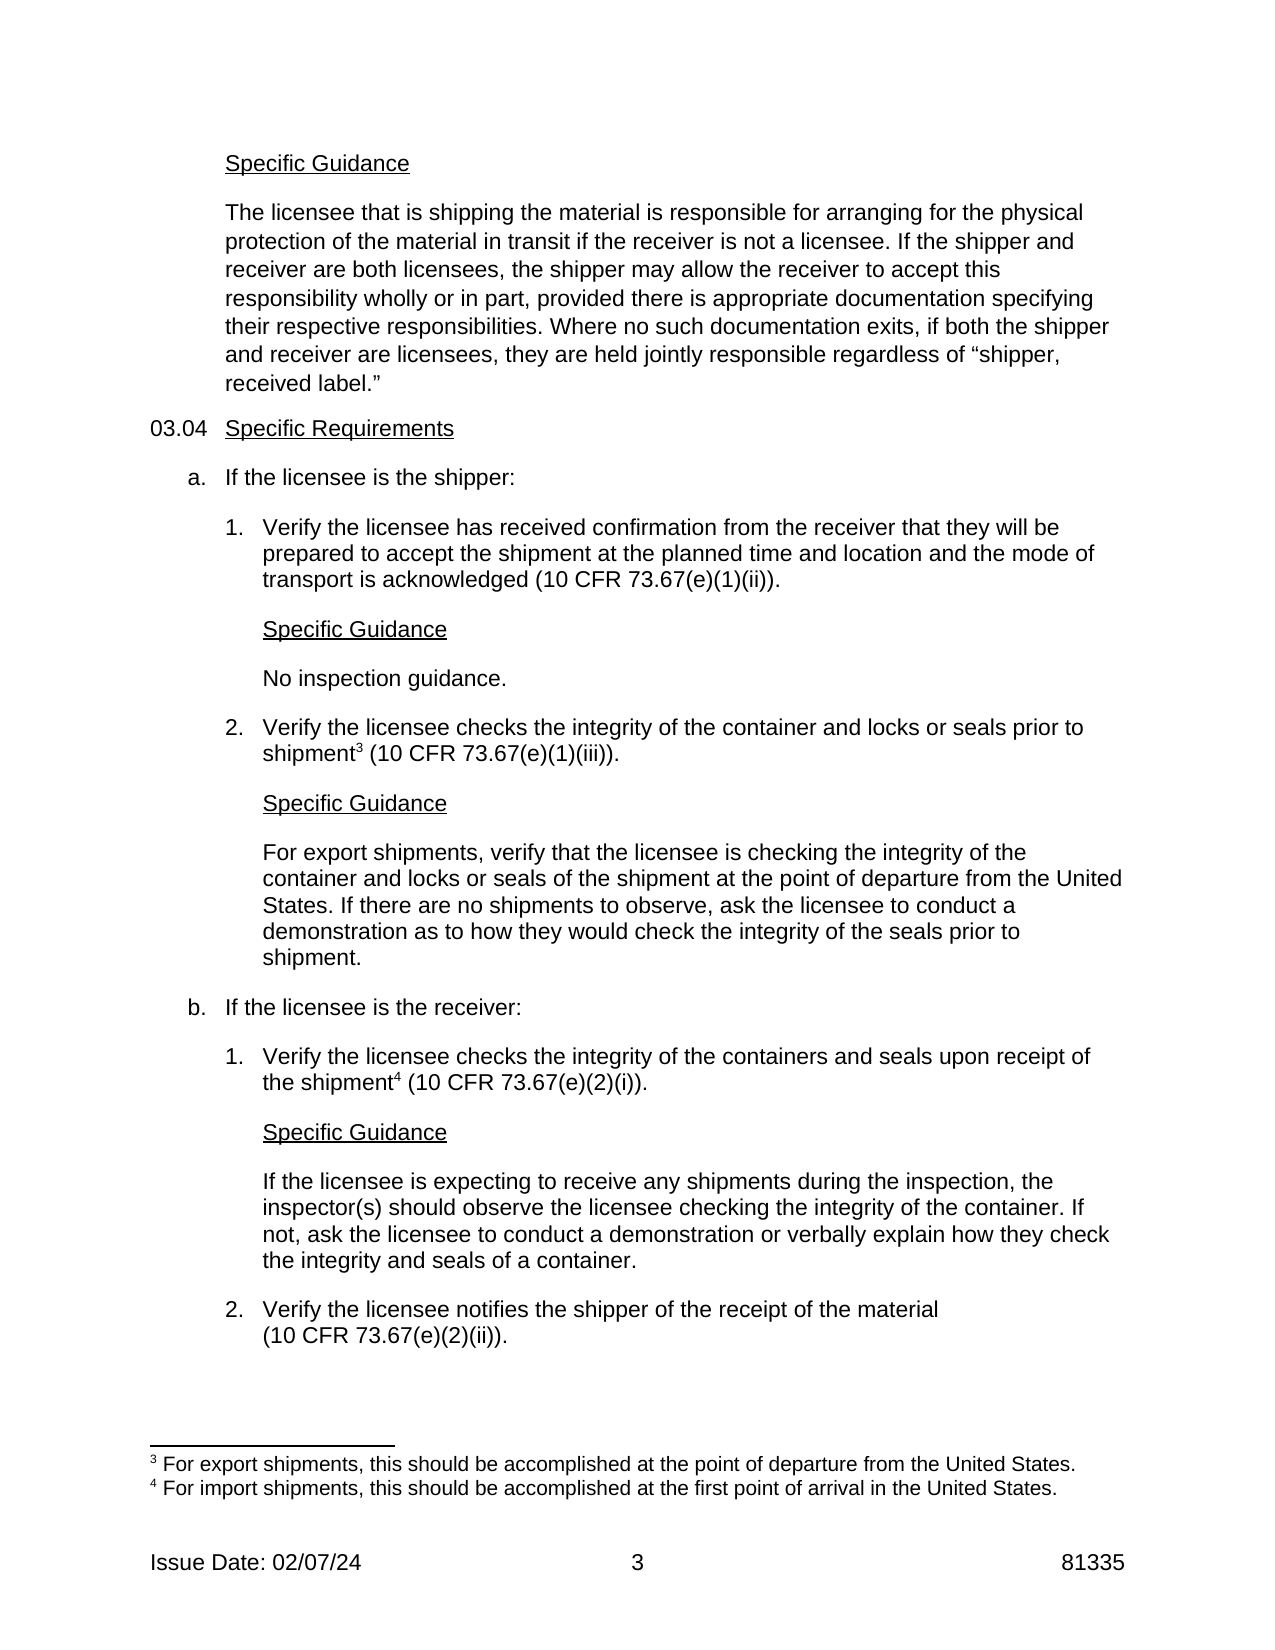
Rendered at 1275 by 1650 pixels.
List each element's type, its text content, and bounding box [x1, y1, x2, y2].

text No inspection guidance. [262, 665, 1125, 691]
text Specific Guidance [262, 790, 1125, 816]
text If the licensee is expecting to receive any shipments during the inspection, the inspector(s) should observe the licensee checking the integrity of the container. If not, ask the licensee to conduct a demonstration or verbally explain how they check the integrity and seals of a container. [262, 1168, 1125, 1273]
list Verify the licensee notifies the shipper of the receipt of the material (10 CFR 73.67(e)(2)(ii)). [225, 1296, 1125, 1349]
text For export shipments, verify that the licensee is checking the integrity of the container and locks or seals of the shipment at the point of departure from the United States. If there are no shipments to observe, ask the licensee to conduct a demonstration as to how they would check the integrity of the seals prior to shipment. [262, 839, 1125, 971]
list Verify the licensee has received confirmation from the receiver that they will be prepared to accept the shipment at the planned time and location and the mode of transport is acknowledged (10 CFR 73.67(e)(1)(ii)). [225, 513, 1125, 593]
list Verify the licensee checks the integrity of the container and locks or seals prior to shipment (10 CFR 73.67(e)(1)(iii)). [225, 714, 1125, 767]
subtitle 03.04 Specific Requirements [150, 415, 1125, 441]
list The licensee that is shipping the material is responsible for arranging for the physical protection of the material in transit if the receiver is not a licensee. If the shipper and receiver are both licensees, the shipper may allow the receiver to accept this responsibility wholly or in part, provided there is appropriate documentation specifying their respective responsibilities. Where no such documentation exits, if both the shipper and receiver are licensees, they are held jointly responsible regardless of “shipper, received label.” [225, 199, 1125, 396]
list Verify the licensee checks the integrity of the containers and seals upon receipt of the shipment (10 CFR 73.67(e)(2)(i)). [225, 1043, 1125, 1096]
list If the licensee is the receiver: [187, 994, 1125, 1020]
text Specific Guidance [262, 1118, 1125, 1145]
text Specific Guidance [225, 150, 1125, 176]
text Specific Guidance [262, 616, 1125, 642]
list If the licensee is the shipper: [187, 464, 1125, 491]
